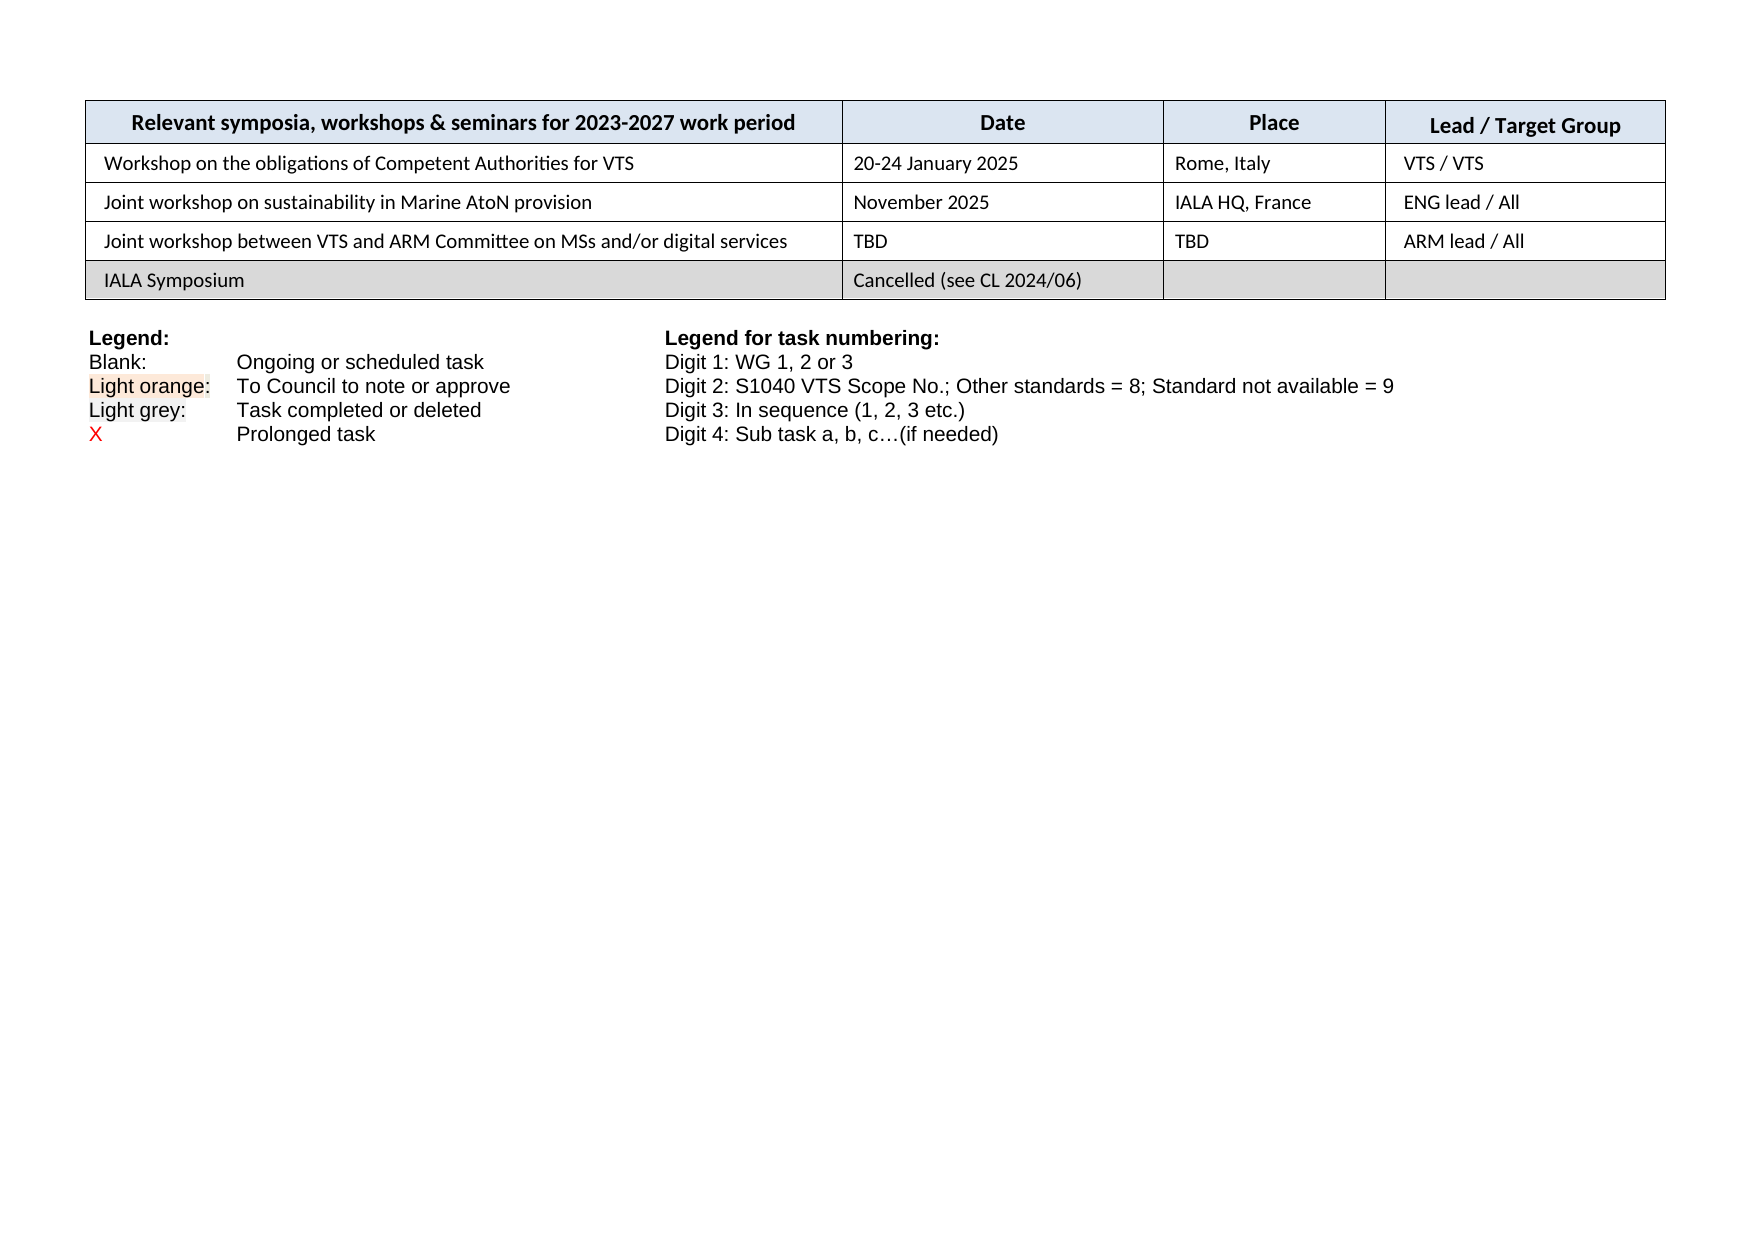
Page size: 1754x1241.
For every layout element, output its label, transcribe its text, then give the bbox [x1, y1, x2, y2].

table_header Place [1164, 101, 1385, 143]
table_cell TBD [1164, 222, 1385, 259]
table_cell [1386, 261, 1665, 298]
table_cell Cancelled (see CL 2024/06) [843, 261, 1163, 298]
text Blank: Ongoing or scheduled task Digit 1: WG 1, 2 or 3 [89, 350, 1636, 374]
table_cell 20-24 January 2025 [843, 144, 1163, 182]
table_cell VTS / VTS [1386, 144, 1665, 182]
text Legend: Legend for task numbering: [89, 326, 1636, 350]
table_cell TBD [843, 222, 1163, 259]
table_cell ENG lead / All [1386, 183, 1665, 221]
table_cell Workshop on the obligations of Competent Authorities for VTS [86, 144, 842, 182]
table_header Date [843, 101, 1163, 143]
table_header Lead / Target Group [1386, 101, 1665, 143]
table_cell IALA Symposium [86, 261, 842, 298]
table_cell Joint workshop between VTS and ARM Committee on MSs and/or digital services [86, 222, 842, 259]
text Light orange: To Council to note or approve Digit 2: S1040 VTS Scope No.; Other standards = 8; Standard not available = 9 [210, 374, 1636, 398]
table_cell [1164, 261, 1385, 298]
table_cell November 2025 [843, 183, 1163, 221]
table_cell IALA HQ, France [1164, 183, 1385, 221]
text X Prolonged task Digit 4: Sub task a, b, c…(if needed) [89, 422, 1636, 446]
table_cell Rome, Italy [1164, 144, 1385, 182]
text Light grey: Task completed or deleted Digit 3: In sequence (1, 2, 3 etc.) [186, 398, 1636, 422]
table_cell ARM lead / All [1386, 222, 1665, 259]
table_header Relevant symposia, workshops & seminars for 2023-2027 work period [86, 101, 842, 143]
table_cell Joint workshop on sustainability in Marine AtoN provision [86, 183, 842, 221]
